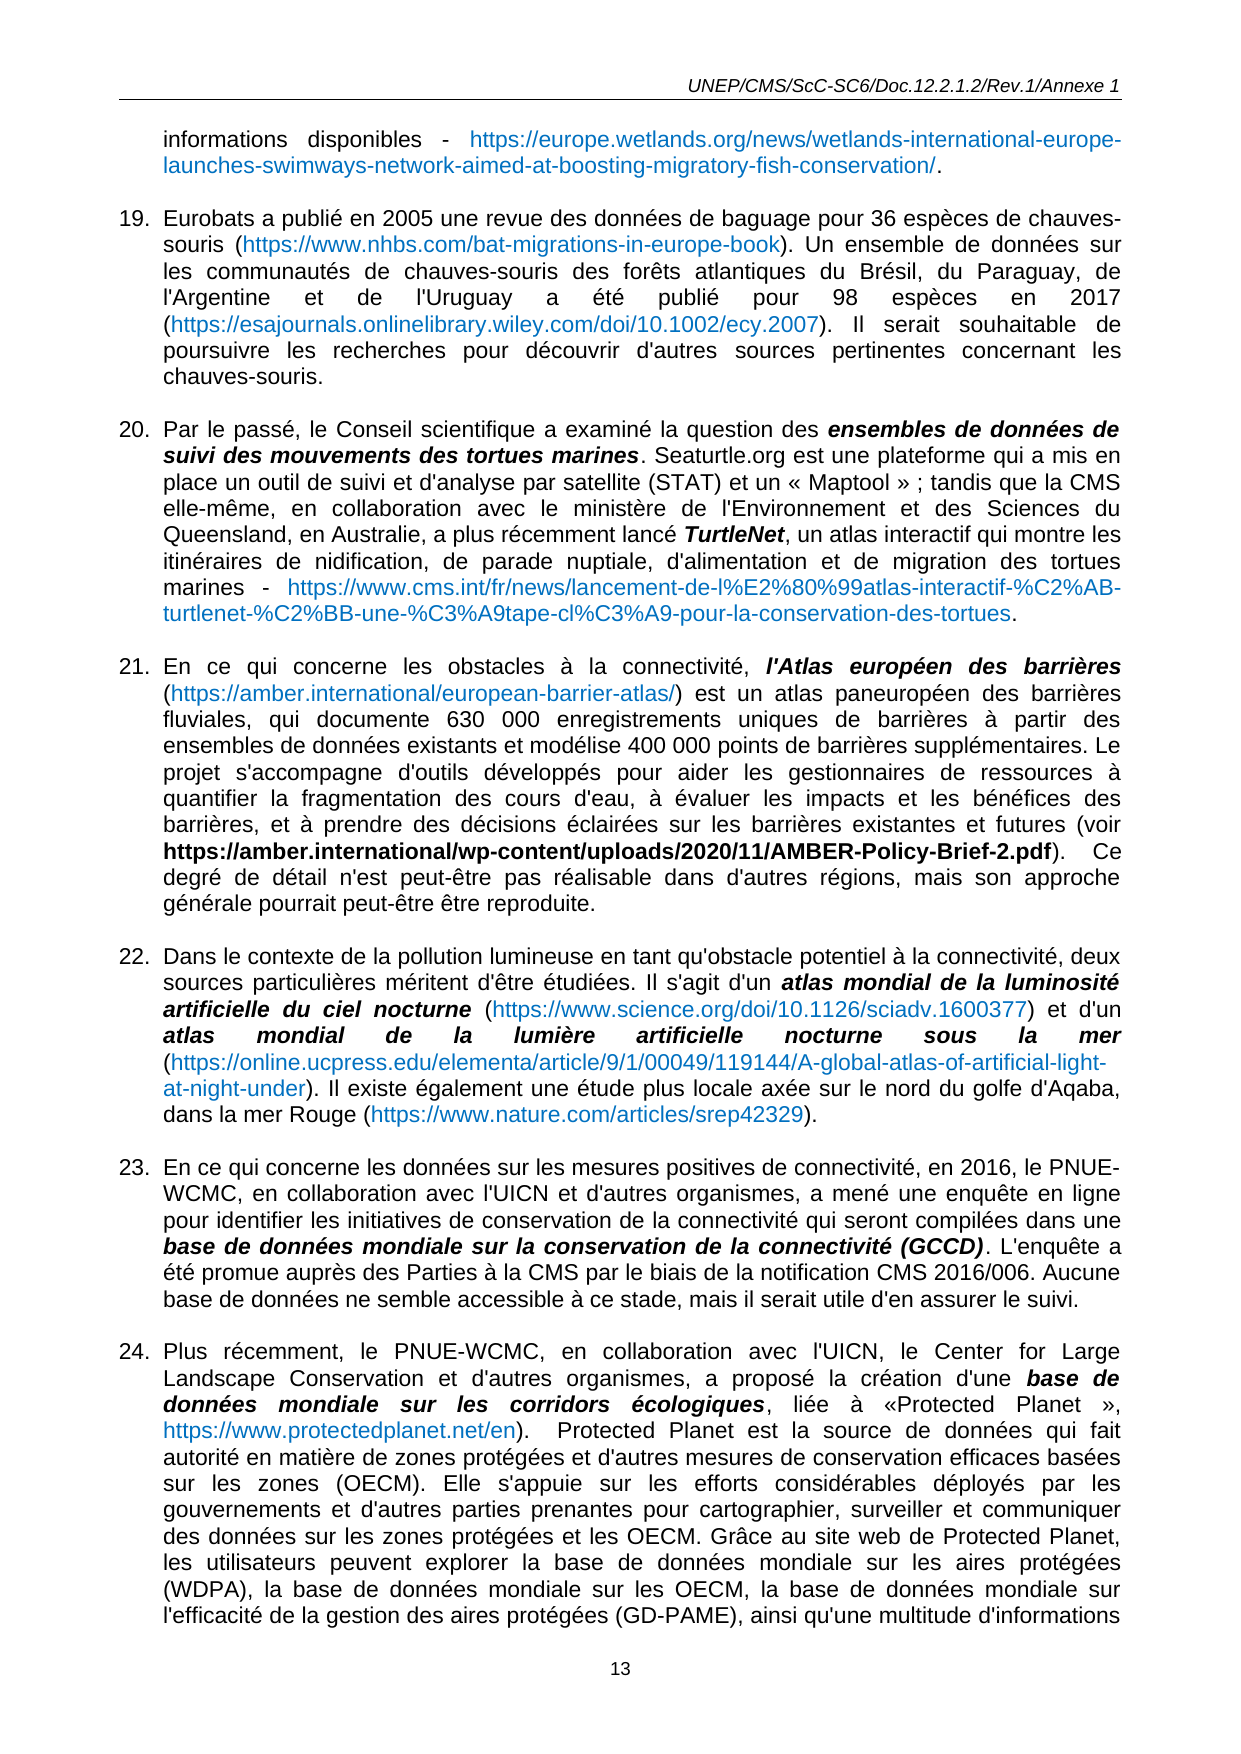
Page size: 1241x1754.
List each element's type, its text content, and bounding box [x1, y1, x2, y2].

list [118, 1338, 1122, 1628]
list En ce qui concerne les obstacles à la connectivité, l'Atlas européen des barrières (https://amber.international/european-barrier-atlas/) est un atlas paneuropéen des barrières fluviales, qui documente 630 000 enregistrements uniques de barrières à partir des ensembles de données existants et modélise 400 000 points de barrières supplémentaires. Le projet s'accompagne d'outils développés pour aider les gestionnaires de ressources à quantifier la fragmentation des cours d'eau, à évaluer les impacts et les bénéfices des barrières, et à prendre des décisions éclairées sur les barrières existantes et futures (voir https://amber.international/wp-content/uploads/2020/11/AMBER-Policy-Brief-2.pdf). Ce degré de détail n'est peut-être pas réalisable dans d'autres régions, mais son approche générale pourrait peut-être être reproduite. [118, 653, 1122, 917]
list Par le passé, le Conseil scientifique a examiné la question des ensembles de données de suivi des mouvements des tortues marines. Seaturtle.org est une plateforme qui a mis en place un outil de suivi et d'analyse par satellite (STAT) et un « Maptool » ; tandis que la CMS elle-même, en collaboration avec le ministère de l'Environnement et des Sciences du Queensland, en Australie, a plus récemment lancé TurtleNet, un atlas interactif qui montre les itinéraires de nidification, de parade nuptiale, d'alimentation et de migration des tortues marines - https://www.cms.int/fr/news/lancement-de-l%E2%80%99atlas-interactif-%C2%AB-turtlenet-%C2%BB-une-%C3%A9tape-cl%C3%A9-pour-la-conservation-des-tortues. [118, 416, 1122, 627]
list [118, 126, 1122, 179]
list Dans le contexte de la pollution lumineuse en tant qu'obstacle potentiel à la connectivité, deux sources particulières méritent d'être étudiées. Il s'agit d'un atlas mondial de la luminosité artificielle du ciel nocturne (https://www.science.org/doi/10.1126/sciadv.1600377) et d'un atlas mondial de la lumière artificielle nocturne sous la mer (https://online.ucpress.edu/elementa/article/9/1/00049/119144/A-global-atlas-of-artificial-light-at-night-under). Il existe également une étude plus locale axée sur le nord du golfe d'Aqaba, dans la mer Rouge (https://www.nature.com/articles/srep42329). [118, 943, 1122, 1127]
list En ce qui concerne les données sur les mesures positives de connectivité, en 2016, le PNUE-WCMC, en collaboration avec l'UICN et d'autres organismes, a mené une enquête en ligne pour identifier les initiatives de conservation de la connectivité qui seront compilées dans une base de données mondiale sur la conservation de la connectivité (GCCD). L'enquête a été promue auprès des Parties à la CMS par le biais de la notification CMS 2016/006. Aucune base de données ne semble accessible à ce stade, mais il serait utile d'en assurer le suivi. [118, 1154, 1122, 1312]
list Eurobats a publié en 2005 une revue des données de baguage pour 36 espèces de chauves-souris (https://www.nhbs.com/bat-migrations-in-europe-book). Un ensemble de données sur les communautés de chauves-souris des forêts atlantiques du Brésil, du Paraguay, de l'Argentine et de l'Uruguay a été publié pour 98 espèces en 2017 (https://esajournals.onlinelibrary.wiley.com/doi/10.1002/ecy.2007). Il serait souhaitable de poursuivre les recherches pour découvrir d'autres sources pertinentes concernant les chauves-souris. [118, 205, 1122, 389]
